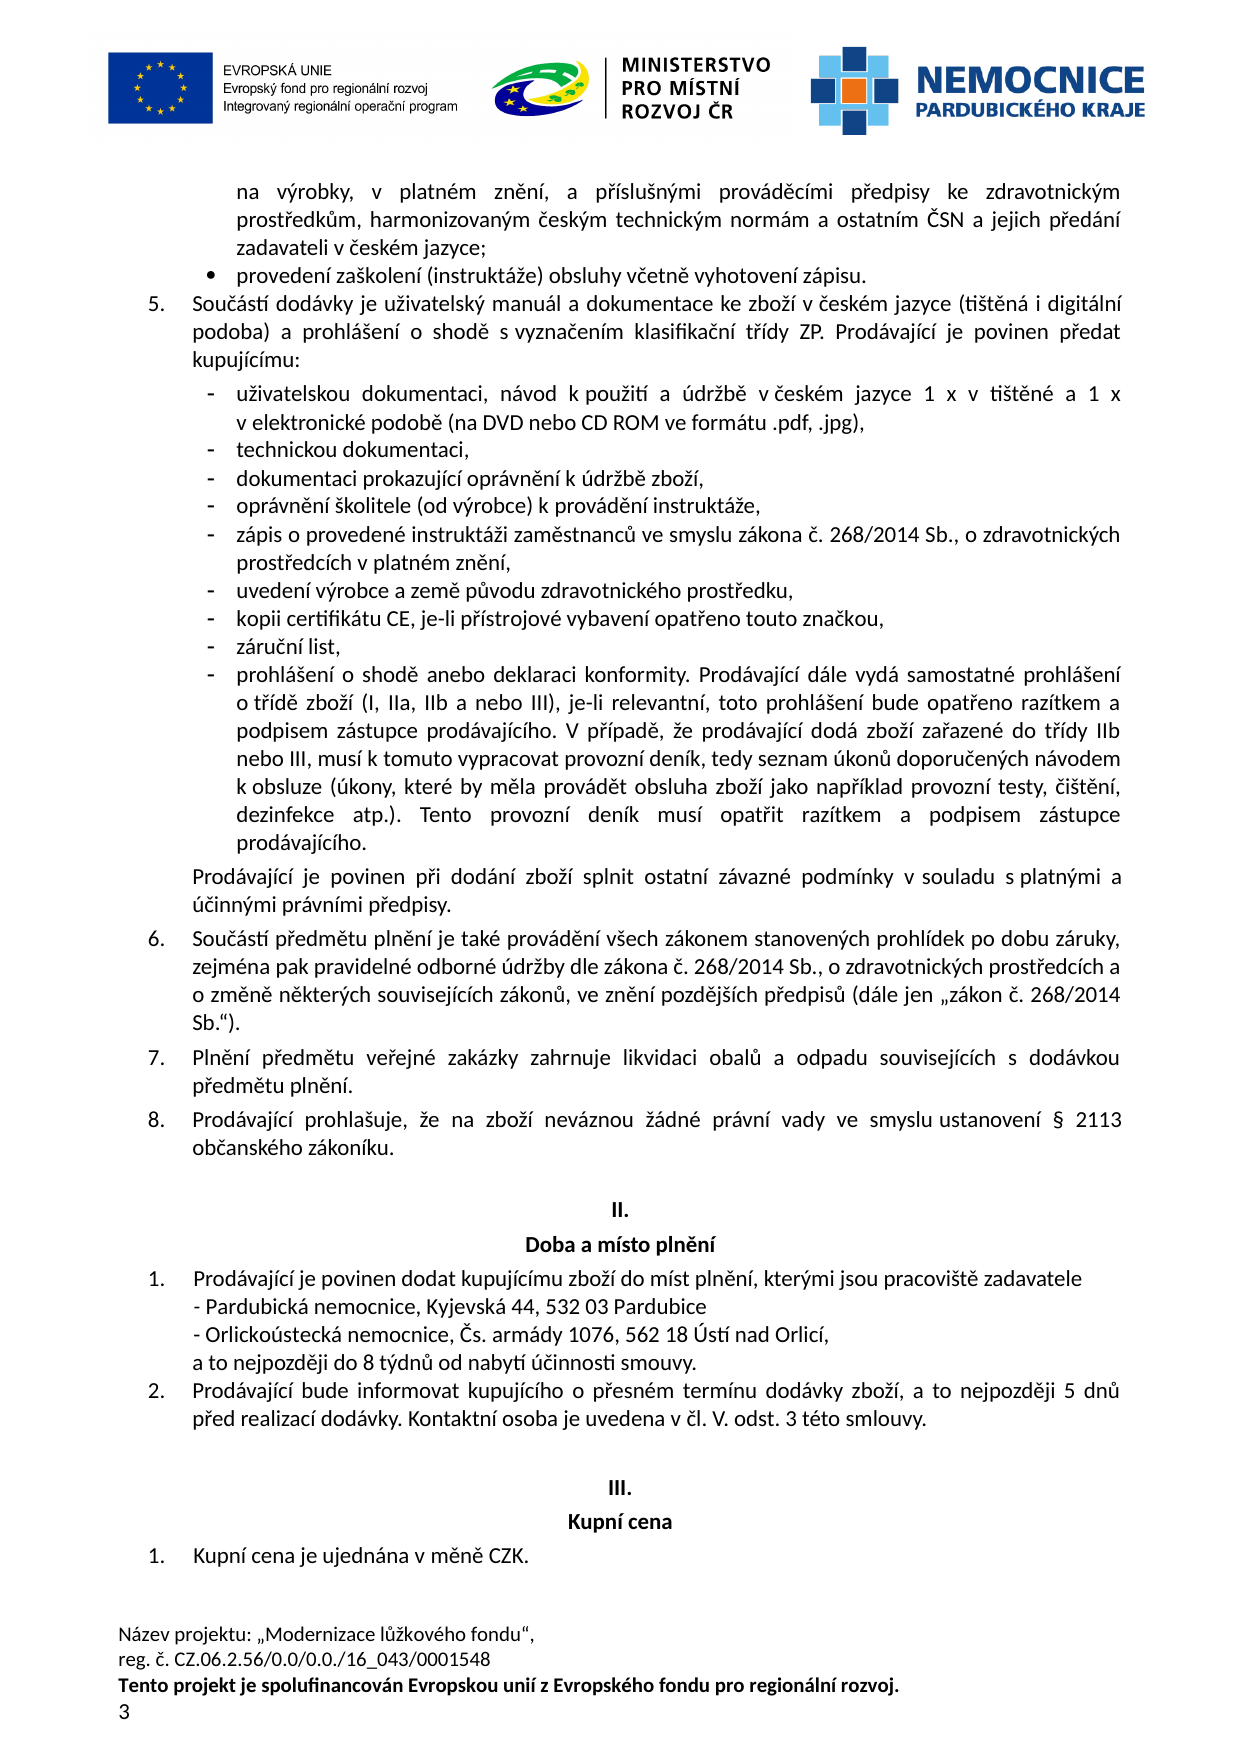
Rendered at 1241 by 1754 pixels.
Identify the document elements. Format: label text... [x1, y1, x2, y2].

list zápis o provedené instruktáži zaměstnanců ve smyslu zákona č. 268/2014 Sb., o zdravotnických prostředcích v platném znění, [207, 520, 1122, 576]
list dokumentaci prokazující oprávnění k údržbě zboží, [207, 464, 1122, 492]
list - Orlickoústecká nemocnice, Čs. armády 1076, 562 18 Ústí nad Orlicí, [193, 1320, 1122, 1348]
list kopii certifikátu CE, je-li přístrojové vybavení opatřeno touto značkou, [207, 604, 1122, 632]
picture [809, 46, 1145, 136]
list uživatelskou dokumentaci, návod k použití a údržbě v českém jazyce 1 x v tištěné a 1 x v elektronické podobě (na DVD nebo CD ROM ve formátu .pdf, .jpg), [207, 379, 1122, 436]
list technickou dokumentaci, [207, 436, 1122, 464]
list Plnění předmětu veřejné zakázky zahrnuje likvidaci obalů a odpadu souvisejících s dodávkou předmětu plnění. [148, 1043, 1122, 1099]
text Doba a místo plnění [118, 1230, 1122, 1258]
list oprávnění školitele (od výrobce) k provádění instruktáže, [207, 492, 1122, 520]
list Prodávající prohlašuje, že na zboží neváznou žádné právní vady ve smyslu ustanovení § 2113 občanského zákoníku. [148, 1105, 1122, 1161]
text Prodávající je povinen při dodání zboží splnit ostatní závazné podmínky v souladu s platnými a účinnými právními předpisy. [192, 862, 1122, 918]
list záruční list, [207, 632, 1122, 660]
text Kupní cena [118, 1507, 1122, 1535]
list Prodávající bude informovat kupujícího o přesném termínu dodávky zboží, a to nejpozději 5 dnů před realizací dodávky. Kontaktní osoba je uvedena v čl. V. odst. 3 této smlouvy. [148, 1376, 1122, 1432]
list prohlášení o shodě anebo deklaraci konformity. Prodávající dále vydá samostatné prohlášení o třídě zboží (I, IIa, IIb a nebo III), je-li relevantní, toto prohlášení bude opatřeno razítkem a podpisem zástupce prodávajícího. V případě, že prodávající dodá zboží zařazené do třídy IIb nebo III, musí k tomuto vypracovat provozní deník, tedy seznam úkonů doporučených návodem k obsluze (úkony, které by měla provádět obsluha zboží jako například provozní testy, čištění, dezinfekce atp.). Tento provozní deník musí opatřit razítkem a podpisem zástupce prodávajícího. [207, 660, 1122, 856]
list Kupní cena je ujednána v měně CZK. [148, 1541, 1122, 1569]
text II. [118, 1195, 1122, 1223]
list Součástí dodávky je uživatelský manuál a dokumentace ke zboží v českém jazyce (tištěná i digitální podoba) a prohlášení o shodě s vyznačením klasifikační třídy ZP. Prodávající je povinen předat kupujícímu: [148, 289, 1122, 373]
list Součástí předmětu plnění je také provádění všech zákonem stanovených prohlídek po dobu záruky, zejména pak pravidelné odborné údržby dle zákona č. 268/2014 Sb., o zdravotnických prostředcích a o změně některých souvisejících zákonů, ve znění pozdějších předpisů (dále jen „zákon č. 268/2014 Sb.“). [148, 924, 1122, 1037]
text III. [118, 1473, 1122, 1501]
list Prodávající je povinen dodat kupujícímu zboží do míst plnění, kterými jsou pracoviště zadavatele [148, 1264, 1122, 1292]
list uvedení výrobce a země původu zdravotnického prostředku, [207, 576, 1122, 604]
list provedení zaškolení (instruktáže) obsluhy včetně vyhotovení zápisu. [207, 261, 1122, 289]
list a to nejpozději do 8 týdnů od nabytí účinnosti smouvy. [192, 1348, 1122, 1376]
list - Pardubická nemocnice, Kyjevská 44, 532 03 Pardubice [193, 1292, 1122, 1320]
picture [86, 28, 793, 147]
